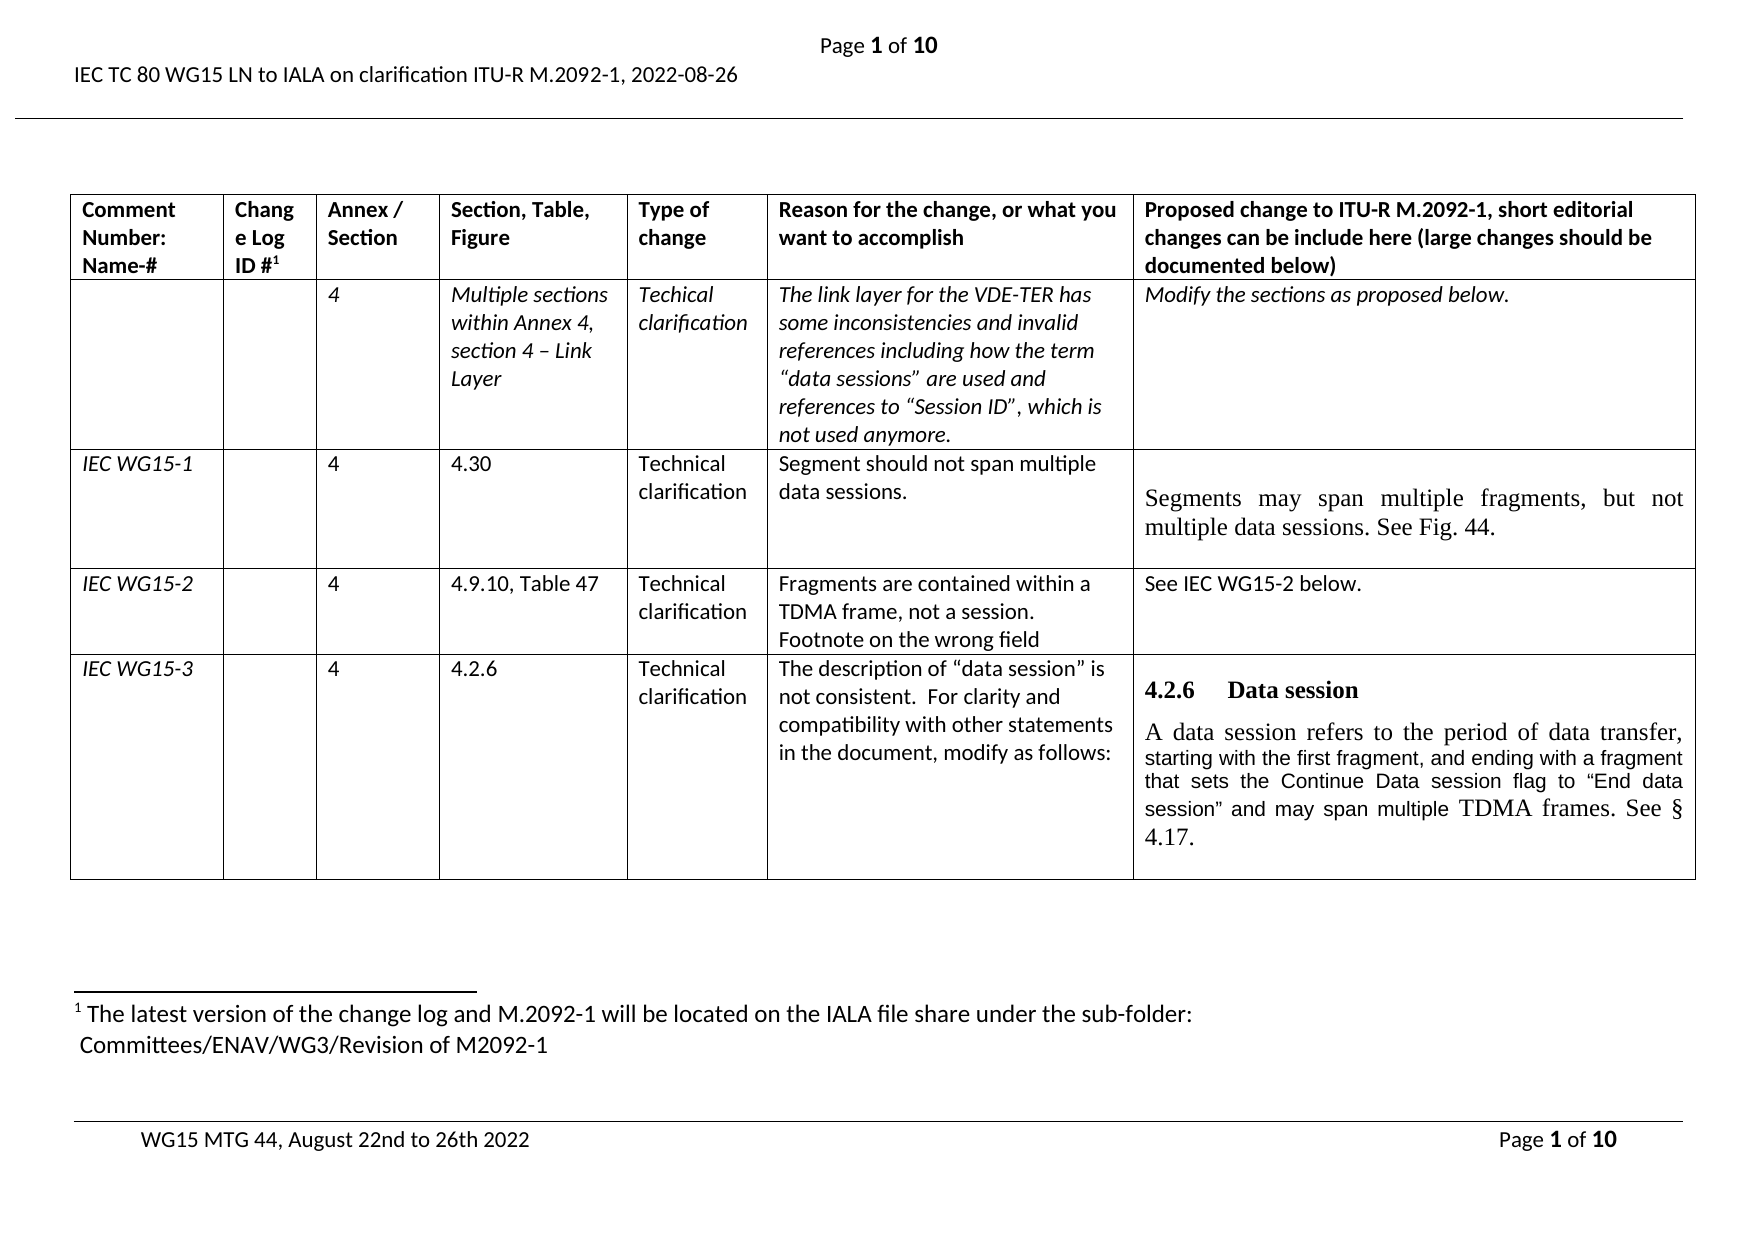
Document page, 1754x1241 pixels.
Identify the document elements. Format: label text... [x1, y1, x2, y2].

table_cell Fragments are contained within a TDMA frame, not a session. Footnote on the wrong field [768, 569, 1133, 653]
table_cell The link layer for the VDE-TER has some inconsistencies and invalid references including how the term “data sessions” are used and references to “Session ID”, which is not used anymore. [768, 280, 1133, 448]
table_cell Segments may span multiple fragments, but not multiple data sessions. See Fig. 44. [1134, 450, 1695, 568]
table_cell [71, 280, 223, 448]
table_cell [224, 280, 316, 448]
table_header Section, Table, Figure [440, 195, 627, 279]
table_header Comment Number: Name-# [71, 195, 223, 279]
table_cell 4.2.6 [440, 655, 627, 879]
table_cell See IEC WG15-2 below. [1134, 569, 1695, 653]
table_cell Techical clarification [628, 280, 767, 448]
table_cell 4 [317, 569, 439, 653]
table_cell 4.2.6 Data session A data session refers to the period of data transfer, starting with the first fragment, and ending with a fragment that sets the Continue Data session flag to “End data session” and may span multiple TDMA frames. See § 4.17. [1134, 655, 1695, 879]
table_cell Multiple sections within Annex 4, section 4 – Link Layer [440, 280, 627, 448]
table_cell [224, 569, 316, 653]
table_cell [224, 655, 316, 879]
table_cell Technical clarification [628, 450, 767, 568]
table_cell 4.30 [440, 450, 627, 568]
table_cell The description of “data session” is not consistent. For clarity and compatibility with other statements in the document, modify as follows: [768, 655, 1133, 879]
table_header Reason for the change, or what you want to accomplish [768, 195, 1133, 279]
table_header Change Log ID # [224, 195, 316, 279]
table_cell IEC WG15-2 [71, 569, 223, 653]
table_header Proposed change to ITU-R M.2092-1, short editorial changes can be include here (large changes should be documented below) [1134, 195, 1695, 279]
table_cell 4 [317, 655, 439, 879]
table_cell 4.9.10, Table 47 [440, 569, 627, 653]
table_cell Segment should not span multiple data sessions. [768, 450, 1133, 568]
table_cell Technical clarification [628, 655, 767, 879]
table_header Annex / Section [317, 195, 439, 279]
table_cell 4 [317, 450, 439, 568]
table_cell IEC WG15-3 [71, 655, 223, 879]
table_cell Modify the sections as proposed below. [1134, 280, 1695, 448]
table_cell Technical clarification [628, 569, 767, 653]
table_cell 4 [317, 280, 439, 448]
table_cell IEC WG15-1 [71, 450, 223, 568]
table_cell [224, 450, 316, 568]
table_header Type of change [628, 195, 767, 279]
